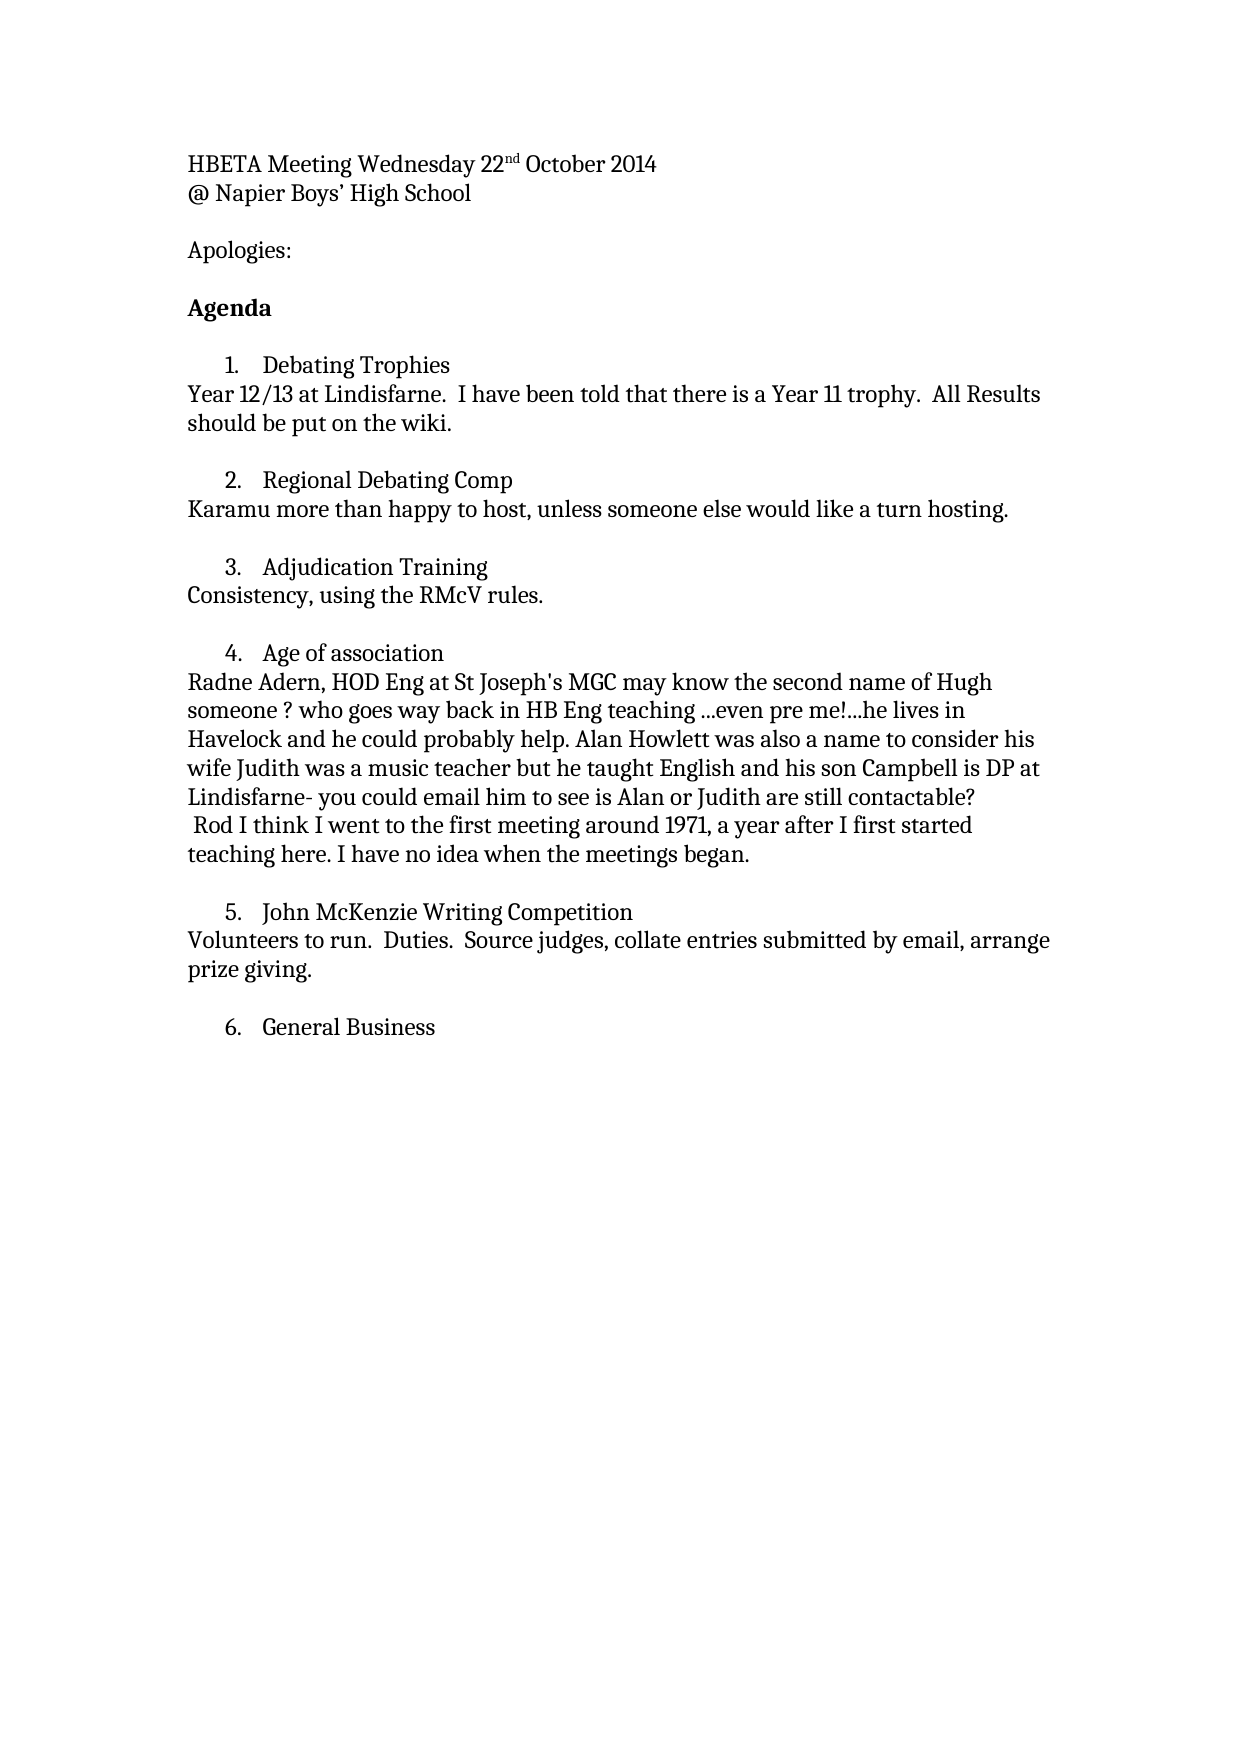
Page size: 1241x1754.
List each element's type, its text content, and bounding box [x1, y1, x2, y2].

text Karamu more than happy to host, unless someone else would like a turn hosting. [187, 495, 1053, 524]
text Rod I think I went to the first meeting around 1971, a year after I first started teaching here. I have no idea when the meetings began. [187, 811, 1053, 869]
text HBETA Meeting Wednesday 22nd October 2014 [187, 150, 1053, 179]
text Consistency, using the RMcV rules. [187, 581, 1053, 610]
text @ Napier Boys’ High School [187, 179, 1053, 207]
list Age of association [225, 639, 1053, 667]
text Volunteers to run. Duties. Source judges, collate entries submitted by email, arrange prize giving. [187, 926, 1053, 984]
list General Business [225, 1012, 1053, 1041]
text Radne Adern, HOD Eng at St Joseph's MGC may know the second name of Hugh someone ? who goes way back in HB Eng teaching ...even pre me!...he lives in Havelock and he could probably help. Alan Howlett was also a name to consider his wife Judith was a music teacher but he taught English and his son Campbell is DP at Lindisfarne- you could email him to see is Alan or Judith are still contactable? [187, 667, 1053, 811]
text Agenda [187, 294, 1053, 322]
list Debating Trophies [225, 351, 1053, 380]
list Adjudication Training [225, 552, 1053, 581]
text Year 12/13 at Lindisfarne. I have been told that there is a Year 11 trophy. All Results should be put on the wiki. [187, 380, 1053, 437]
text Apologies: [187, 236, 1053, 265]
list John McKenzie Writing Competition [225, 897, 1053, 926]
list Regional Debating Comp [225, 466, 1053, 495]
